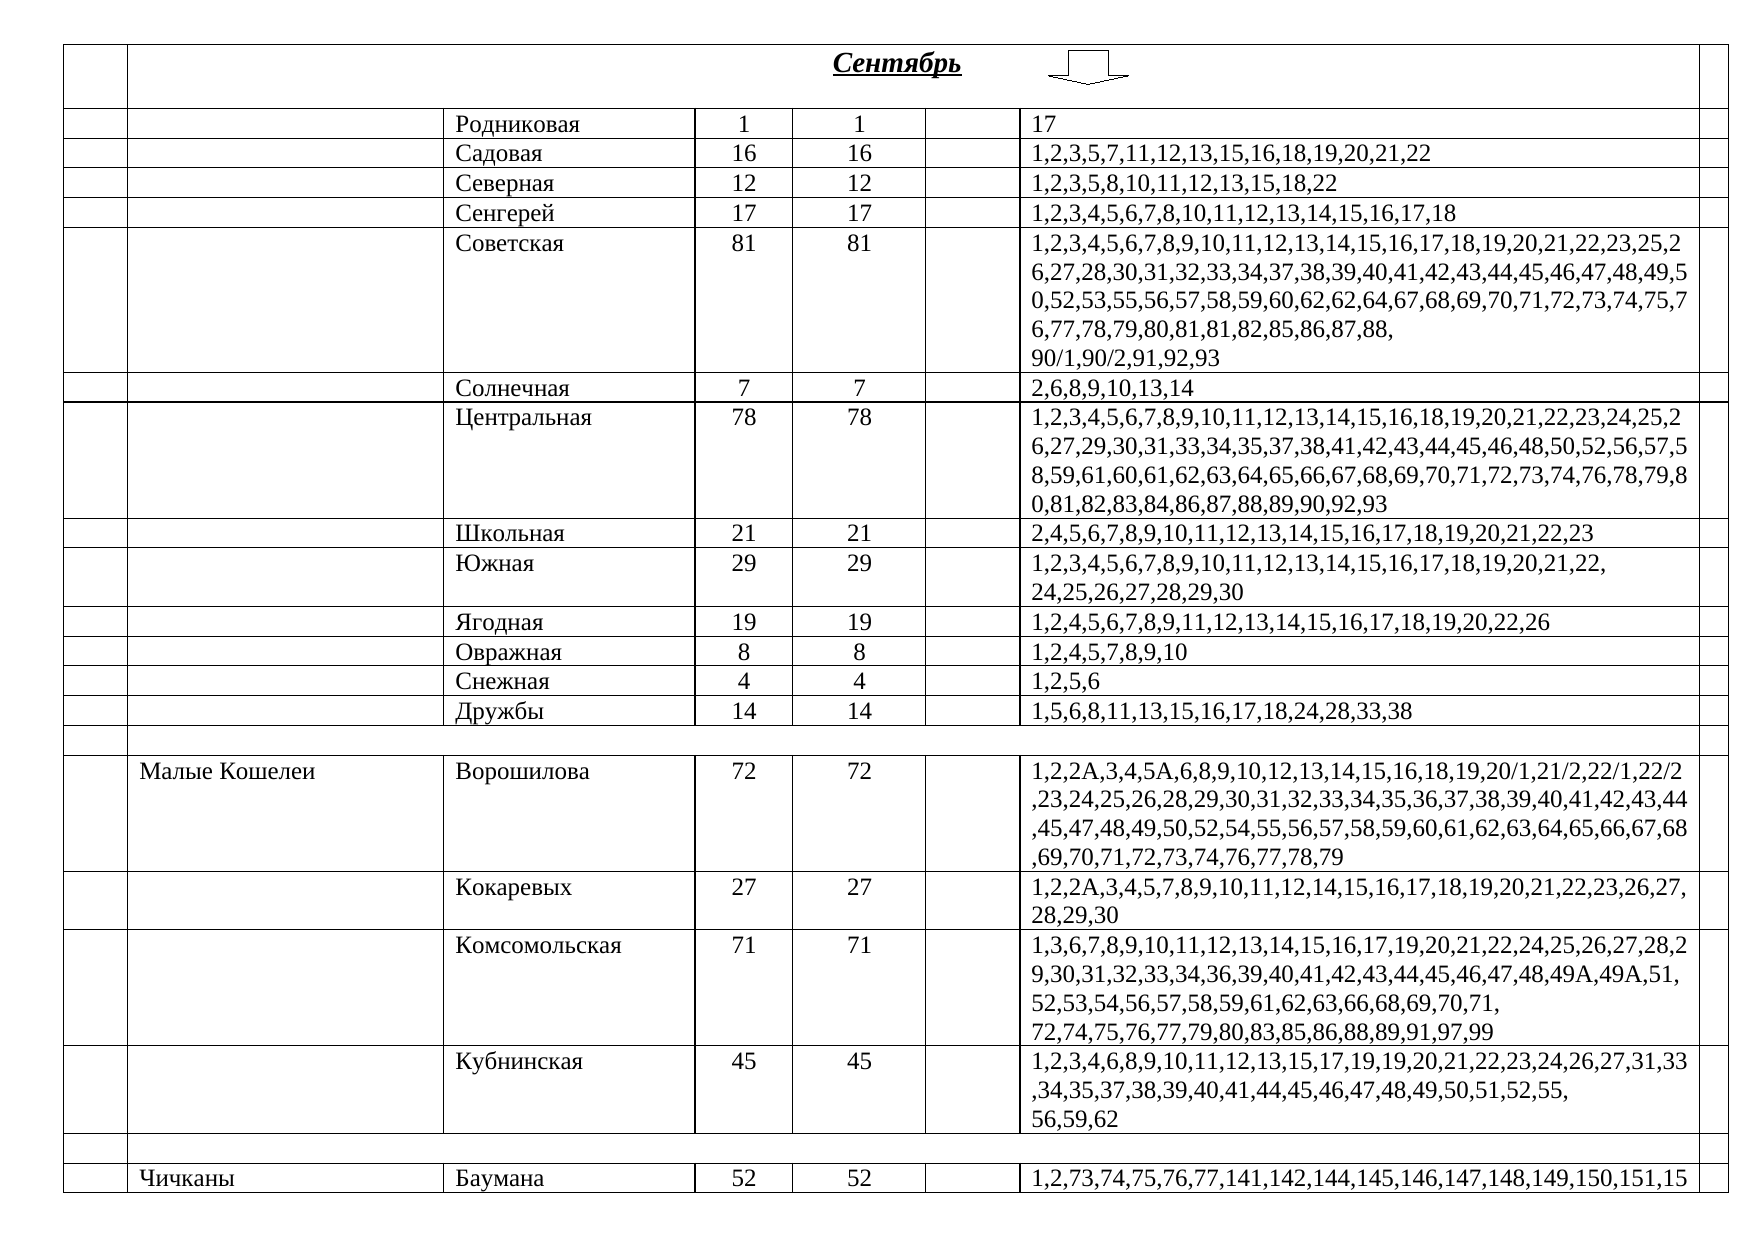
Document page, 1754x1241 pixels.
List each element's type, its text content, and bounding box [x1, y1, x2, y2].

table_cell [1700, 228, 1728, 372]
table_cell [1700, 519, 1728, 547]
table_cell [64, 228, 127, 372]
table_cell [64, 1046, 127, 1133]
table_cell [1700, 403, 1728, 517]
table_cell [128, 1046, 443, 1133]
table_cell 72 [793, 756, 925, 871]
table_cell Ягодная [444, 607, 694, 636]
table_cell 16 [696, 139, 792, 167]
table_cell [64, 930, 127, 1045]
table_cell [1700, 139, 1728, 167]
table_cell [1700, 109, 1728, 137]
table_cell 1,2,3,4,5,6,7,8,9,10,11,12,13,14,15,16,17,18,19,20,21,22,23,25,26,27,28,30,31,32,33,34,37,38,39,40,41,42,43,44,45,46,47,48,49,50,52,53,55,56,57,58,59,60,62,62,64,67,68,69,70,71,72,73,74,75,76,77,78,79,80,81,81,82,85,86,87,88, 90/1,90/2,91,92,93 [1021, 228, 1699, 372]
table_cell [926, 1164, 1019, 1192]
table_cell [128, 637, 443, 665]
table_cell 7 [696, 373, 792, 401]
table_cell 1,2,2А,3,4,5,7,8,9,10,11,12,14,15,16,17,18,19,20,21,22,23,26,27,28,29,30 [1021, 872, 1699, 929]
table_cell [128, 139, 443, 167]
table_cell Овражная [444, 637, 694, 665]
table_cell 1,2,3,4,5,6,7,8,9,10,11,12,13,14,15,16,18,19,20,21,22,23,24,25,26,27,29,30,31,33,34,35,37,38,41,42,43,44,45,46,48,50,52,56,57,58,59,61,60,61,62,63,64,65,66,67,68,69,70,71,72,73,74,76,78,79,80,81,82,83,84,86,87,88,89,90,92,93 [1021, 403, 1699, 517]
table_cell [926, 109, 1019, 137]
table_cell 7 [793, 373, 925, 401]
table_cell [64, 1134, 127, 1162]
table_cell 4 [696, 666, 792, 695]
table_cell 29 [696, 548, 792, 606]
table_cell 2,6,8,9,10,13,14 [1021, 373, 1699, 401]
table_cell 21 [793, 519, 925, 547]
table_cell [64, 548, 127, 606]
table_cell [926, 637, 1019, 665]
table_cell [64, 198, 127, 227]
table_cell [64, 666, 127, 695]
table_cell Сентябрь [128, 45, 1699, 108]
table_cell 8 [696, 637, 792, 665]
table_cell [926, 139, 1019, 167]
table_cell 1 [793, 109, 925, 137]
table_cell [926, 666, 1019, 695]
table_cell [926, 548, 1019, 606]
table_cell 17 [696, 198, 792, 227]
table_cell [64, 168, 127, 197]
table_cell 1,5,6,8,11,13,15,16,17,18,24,28,33,38 [1021, 696, 1699, 725]
table_cell Школьная [444, 519, 694, 547]
table_cell [128, 666, 443, 695]
table_cell [1700, 168, 1728, 197]
table_cell [64, 109, 127, 137]
table_cell [128, 519, 443, 547]
table_cell Кубнинская [444, 1046, 694, 1133]
table_cell [64, 696, 127, 725]
table_cell [1700, 756, 1728, 871]
table_cell [64, 1164, 127, 1192]
table_cell [64, 872, 127, 929]
table_cell 27 [696, 872, 792, 929]
table_cell Дружбы [444, 696, 694, 725]
table_cell [1700, 607, 1728, 636]
table_cell [128, 930, 443, 1045]
table_cell [64, 756, 127, 871]
table_cell 1,2,4,5,7,8,9,10 [1021, 637, 1699, 665]
table_cell [128, 109, 443, 137]
table_cell 1,2,4,5,6,7,8,9,11,12,13,14,15,16,17,18,19,20,22,26 [1021, 607, 1699, 636]
table_cell [926, 519, 1019, 547]
table_cell Баумана [444, 1164, 694, 1192]
table_cell 14 [793, 696, 925, 725]
table_cell [926, 756, 1019, 871]
table_cell [1700, 373, 1728, 401]
table_cell Снежная [444, 666, 694, 695]
table_cell Северная [444, 168, 694, 197]
table_cell Советская [444, 228, 694, 372]
table_cell 12 [696, 168, 792, 197]
table_cell [64, 726, 127, 755]
table_cell 19 [793, 607, 925, 636]
table_cell [128, 548, 443, 606]
table_cell 72 [696, 756, 792, 871]
table_cell [926, 198, 1019, 227]
table_cell 21 [696, 519, 792, 547]
table_cell 17 [793, 198, 925, 227]
table_cell 71 [696, 930, 792, 1045]
table_cell [926, 373, 1019, 401]
table_cell [1700, 637, 1728, 665]
table_cell 1,3,6,7,8,9,10,11,12,13,14,15,16,17,19,20,21,22,24,25,26,27,28,29,30,31,32,33,34,36,39,40,41,42,43,44,45,46,47,48,49А,49А,51,52,53,54,56,57,58,59,61,62,63,66,68,69,70,71, 72,74,75,76,77,79,80,83,85,86,88,89,91,97,99 [1021, 930, 1699, 1045]
table_cell Комсомольская [444, 930, 694, 1045]
table_cell [1700, 1164, 1728, 1192]
table_cell [128, 403, 443, 517]
table_cell [128, 373, 443, 401]
table_cell 81 [793, 228, 925, 372]
table_cell Родниковая [444, 109, 694, 137]
table_cell 81 [696, 228, 792, 372]
table_cell [64, 607, 127, 636]
table_cell [1700, 696, 1728, 725]
table_cell 12 [793, 168, 925, 197]
table_cell 52 [696, 1164, 792, 1192]
table_cell 1,2,3,5,7,11,12,13,15,16,18,19,20,21,22 [1021, 139, 1699, 167]
table_cell [128, 607, 443, 636]
table_cell 1,2,2А,3,4,5А,6,8,9,10,12,13,14,15,16,18,19,20/1,21/2,22/1,22/2,23,24,25,26,28,29,30,31,32,33,34,35,36,37,38,39,40,41,42,43,44,45,47,48,49,50,52,54,55,56,57,58,59,60,61,62,63,64,65,66,67,68,69,70,71,72,73,74,76,77,78,79 [1021, 756, 1699, 871]
table_cell 45 [793, 1046, 925, 1133]
table_cell 1 [696, 109, 792, 137]
table_cell 78 [696, 403, 792, 517]
table_cell 19 [696, 607, 792, 636]
table_cell Солнечная [444, 373, 694, 401]
table_cell 1,2,3,5,8,10,11,12,13,15,18,22 [1021, 168, 1699, 197]
table_cell 52 [793, 1164, 925, 1192]
table_cell [1700, 930, 1728, 1045]
table_cell 45 [696, 1046, 792, 1133]
table_cell 8 [793, 637, 925, 665]
table_cell [128, 198, 443, 227]
table_cell [1700, 1046, 1728, 1133]
table_cell [128, 228, 443, 372]
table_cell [1021, 1164, 1699, 1192]
table_cell 2,4,5,6,7,8,9,10,11,12,13,14,15,16,17,18,19,20,21,22,23 [1021, 519, 1699, 547]
table_cell [1700, 1134, 1728, 1162]
table_cell [128, 872, 443, 929]
table_cell 29 [793, 548, 925, 606]
table_cell [64, 403, 127, 517]
table_cell [128, 696, 443, 725]
table_cell [1700, 666, 1728, 695]
table_cell [64, 139, 127, 167]
table_cell [926, 930, 1019, 1045]
table_cell [926, 872, 1019, 929]
table_cell [1700, 548, 1728, 606]
table_cell 4 [793, 666, 925, 695]
table_cell [1700, 198, 1728, 227]
table_cell Ворошилова [444, 756, 694, 871]
table_cell [1700, 726, 1728, 755]
table_cell [128, 1134, 1699, 1162]
table_cell Чичканы [128, 1164, 443, 1192]
table_cell Центральная [444, 403, 694, 517]
table_cell [1700, 45, 1728, 108]
table_cell 1,2,3,4,5,6,7,8,9,10,11,12,13,14,15,16,17,18,19,20,21,22, 24,25,26,27,28,29,30 [1021, 548, 1699, 606]
table_cell 27 [793, 872, 925, 929]
table_cell [64, 45, 127, 108]
table_cell [128, 726, 1699, 755]
table_cell 71 [793, 930, 925, 1045]
table_cell [64, 519, 127, 547]
table_cell 1,2,3,4,6,8,9,10,11,12,13,15,17,19,19,20,21,22,23,24,26,27,31,33,34,35,37,38,39,40,41,44,45,46,47,48,49,50,51,52,55, 56,59,62 [1021, 1046, 1699, 1133]
table_cell Садовая [444, 139, 694, 167]
table_cell 1,2,5,6 [1021, 666, 1699, 695]
table_cell [64, 373, 127, 401]
table_cell [1700, 872, 1728, 929]
table_cell [926, 168, 1019, 197]
table_cell [926, 696, 1019, 725]
table_cell Южная [444, 548, 694, 606]
table_cell [926, 607, 1019, 636]
table_cell Малые Кошелеи [128, 756, 443, 871]
table_cell [926, 1046, 1019, 1133]
table_cell 16 [793, 139, 925, 167]
table_cell 1,2,3,4,5,6,7,8,10,11,12,13,14,15,16,17,18 [1021, 198, 1699, 227]
table_cell [926, 228, 1019, 372]
table_cell 17 [1021, 109, 1699, 137]
table_cell 78 [793, 403, 925, 517]
table_cell Кокаревых [444, 872, 694, 929]
table_cell [128, 168, 443, 197]
table_cell [64, 637, 127, 665]
table_cell Сенгерей [444, 198, 694, 227]
table_cell [926, 403, 1019, 517]
table_cell 14 [696, 696, 792, 725]
